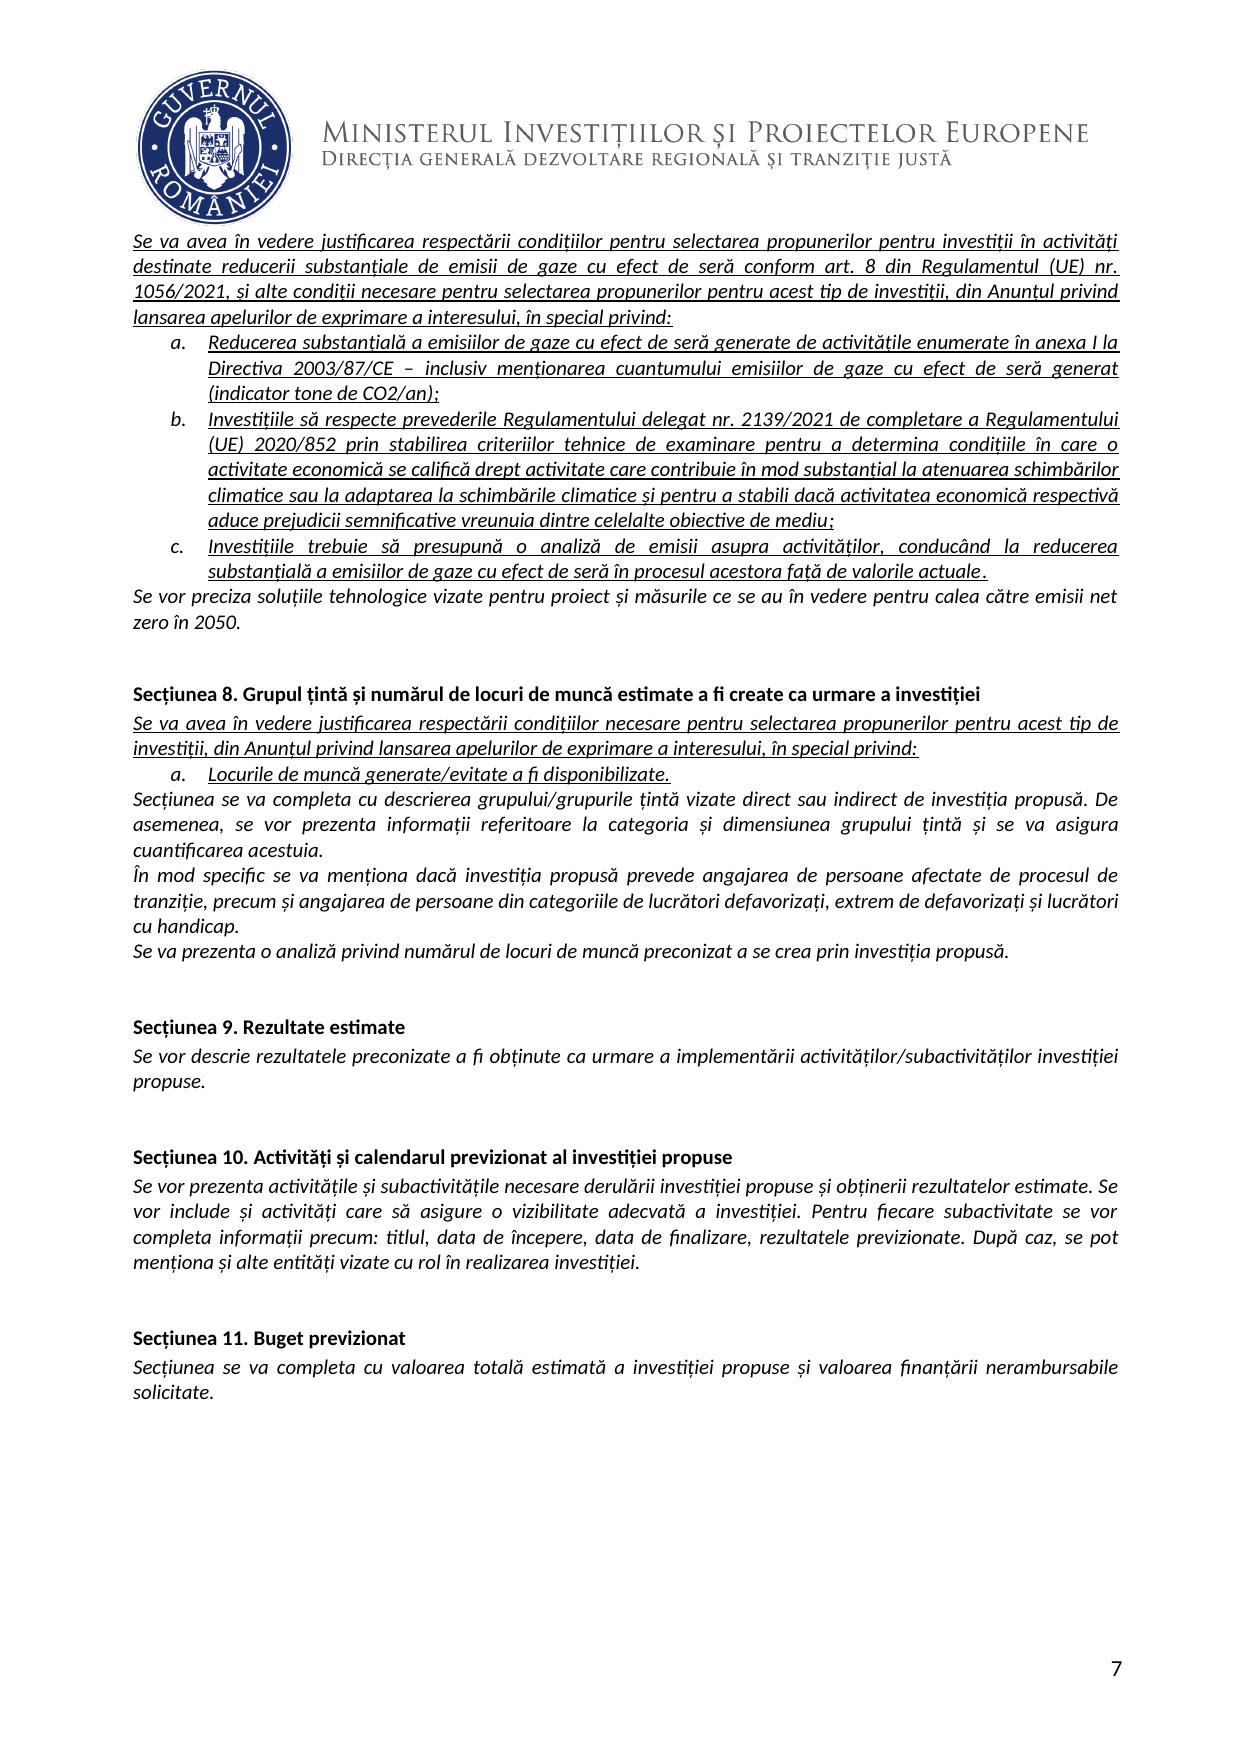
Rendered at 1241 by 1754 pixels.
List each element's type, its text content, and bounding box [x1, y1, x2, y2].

list Locurile de muncă generate/evitate a fi disponibilizate. [170, 761, 1122, 786]
text Se va avea în vedere justificarea respectării condițiilor pentru selectarea propunerilor pentru investiții în activități destinate reducerii substanțiale de emisii de gaze cu efect de seră conform art. 8 din Regulamentul (UE) nr. 1056/2021, și alte condiții necesare pentru selectarea propunerilor pentru acest tip de investiții, din Anunțul privind lansarea apelurilor de exprimare a interesului, în special privind: [133, 228, 1122, 329]
picture [132, 65, 1123, 228]
text În mod specific se va menționa dacă investiția propusă prevede angajarea de persoane afectate de procesul de tranziție, precum și angajarea de persoane din categoriile de lucrători defavorizați, extrem de defavorizați și lucrători cu handicap. [133, 862, 1122, 939]
text Se va avea în vedere justificarea respectării condițiilor necesare pentru selectarea propunerilor pentru acest tip de investiții, din Anunțul privind lansarea apelurilor de exprimare a interesului, în special privind: [133, 710, 1122, 761]
text Secțiunea 11. Buget previzionat [133, 1325, 1122, 1350]
text Se vor prezenta activitățile și subactivitățile necesare derulării investiției propuse și obținerii rezultatelor estimate. Se vor include și activități care să asigure o vizibilitate adecvată a investiției. Pentru fiecare subactivitate se vor completa informații precum: titlul, data de începere, data de finalizare, rezultatele previzionate. După caz, se pot menționa și alte entități vizate cu rol în realizarea investiției. [133, 1173, 1122, 1275]
text Se va prezenta o analiză privind numărul de locuri de muncă preconizat a se crea prin investiția propusă. [133, 939, 1122, 964]
text Se vor descrie rezultatele preconizate a fi obținute ca urmare a implementării activităților/subactivităților investiției propuse. [133, 1043, 1122, 1094]
list Reducerea substanțială a emisiilor de gaze cu efect de seră generate de activitățile enumerate în anexa I la Directiva 2003/87/CE – inclusiv menționarea cuantumului emisiilor de gaze cu efect de seră generat (indicator tone de CO2/an); [170, 329, 1122, 406]
text Secțiunea 9. Rezultate estimate [133, 1014, 1122, 1039]
text Secțiunea se va completa cu valoarea totală estimată a investiției propuse și valoarea finanțării nerambursabile solicitate. [133, 1354, 1122, 1405]
text Secțiunea 10. Activități și calendarul previzionat al investiției propuse [133, 1144, 1122, 1169]
list Investițiile să respecte prevederile Regulamentului delegat nr. 2139/2021 de completare a Regulamentului (UE) 2020/852 prin stabilirea criteriilor tehnice de examinare pentru a determina condițiile în care o activitate economică se califică drept activitate care contribuie în mod substanțial la atenuarea schimbărilor climatice sau la adaptarea la schimbările climatice și pentru a stabili dacă activitatea economică respectivă aduce prejudicii semnificative vreunuia dintre celelalte obiective de mediu; [170, 406, 1122, 533]
text Secțiunea se va completa cu descrierea grupului/grupurile țintă vizate direct sau indirect de investiția propusă. De asemenea, se vor prezenta informații referitoare la categoria și dimensiunea grupului țintă și se va asigura cuantificarea acestuia. [133, 786, 1122, 862]
list Investițiile trebuie să presupună o analiză de emisii asupra activităților, conducând la reducerea substanțială a emisiilor de gaze cu efect de seră în procesul acestora față de valorile actuale. [170, 533, 1122, 584]
text Secțiunea 8. Grupul țintă și numărul de locuri de muncă estimate a fi create ca urmare a investiției [133, 681, 1122, 706]
text Se vor preciza soluțiile tehnologice vizate pentru proiect și măsurile ce se au în vedere pentru calea către emisii net zero în 2050. [133, 584, 1122, 634]
